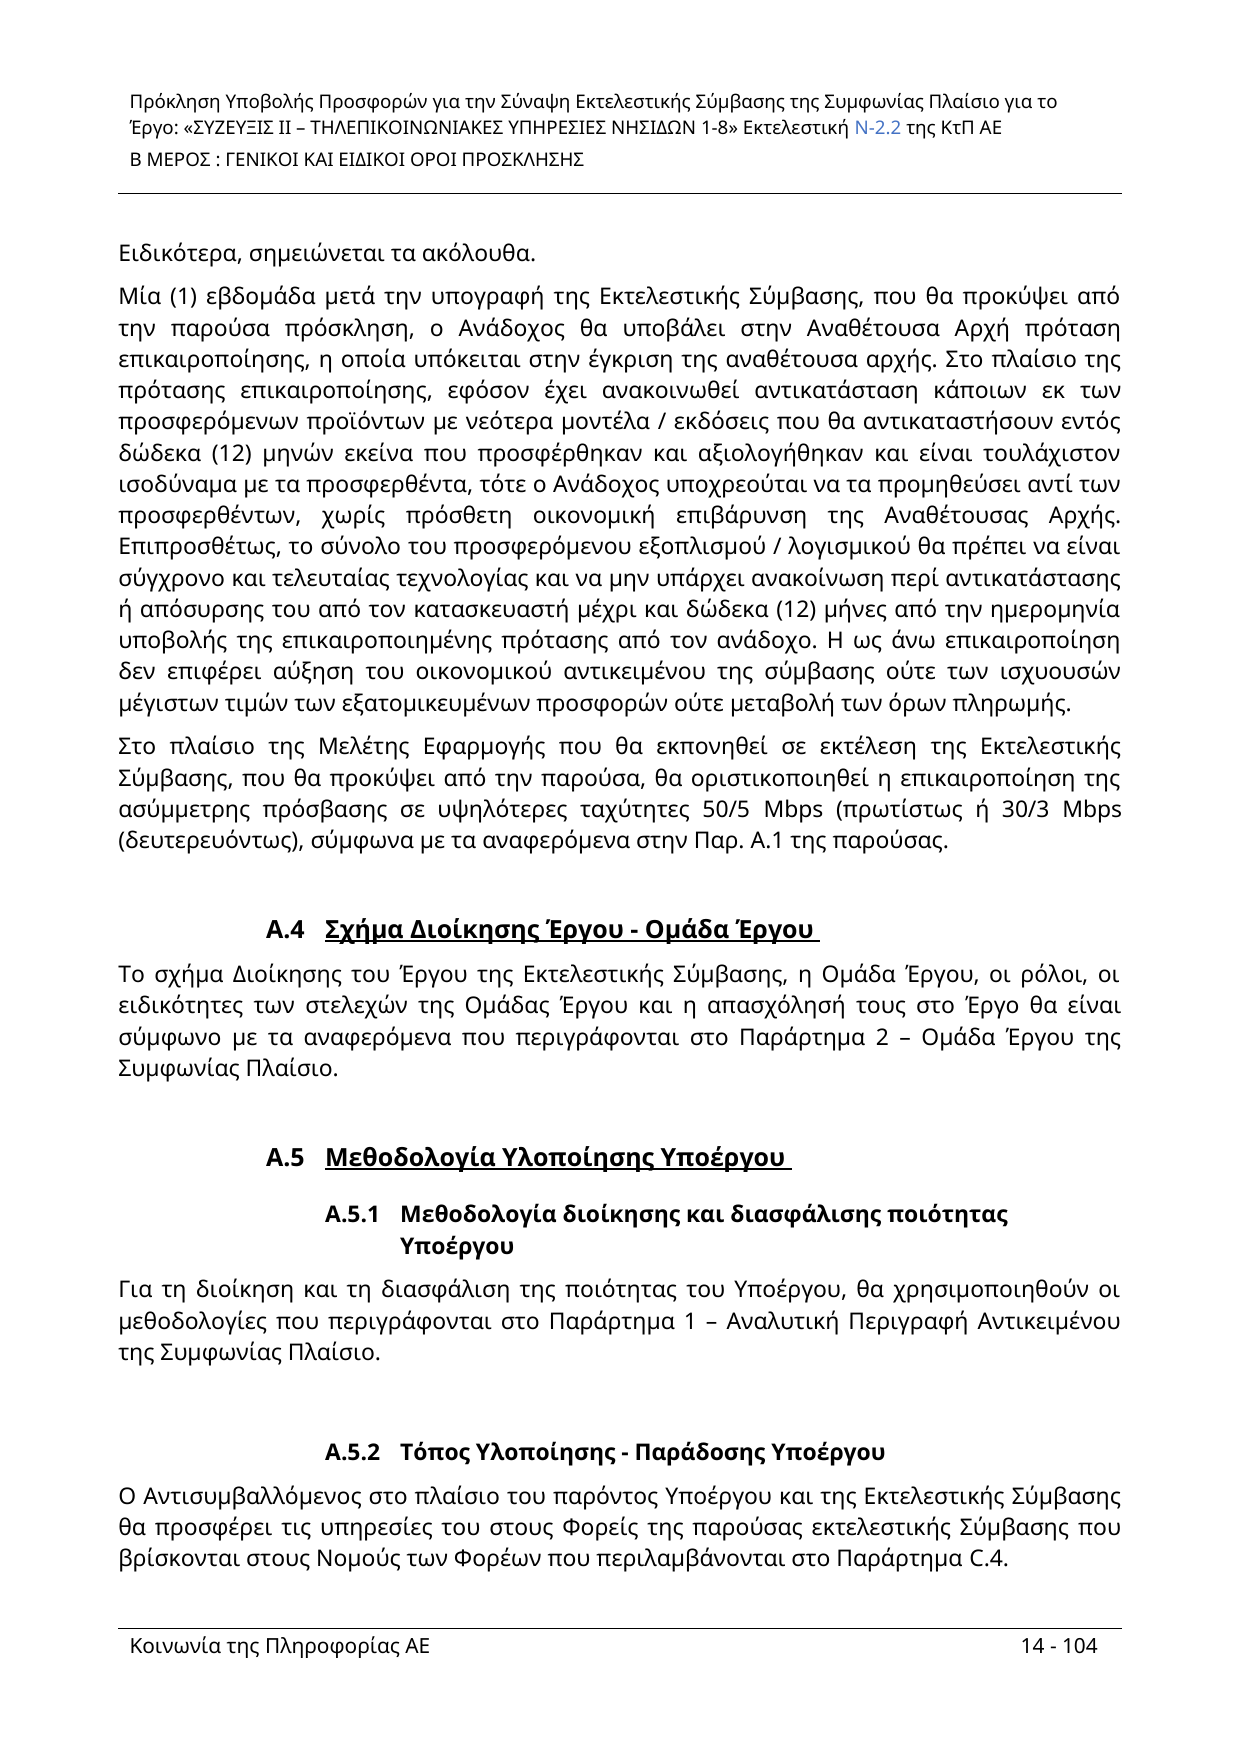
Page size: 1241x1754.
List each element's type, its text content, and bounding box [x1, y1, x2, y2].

subtitle Τόπος Υλοποίησης - Παράδοσης Υποέργου [325, 1436, 1122, 1467]
text Για τη διοίκηση και τη διασφάλιση της ποιότητας του Υποέργου, θα χρησιμοποιηθούν οι μεθοδολογίες που περιγράφονται στο Παράρτημα 1 – Αναλυτική Περιγραφή Αντικειμένου της Συμφωνίας Πλαίσιο. [118, 1273, 1122, 1367]
subtitle Μεθοδολογία Υλοποίησης Υποέργου [266, 1139, 1122, 1173]
text Το σχήμα Διοίκησης του Έργου της Εκτελεστικής Σύμβασης, η Ομάδα Έργου, οι ρόλοι, οι ειδικότητες των στελεχών της Ομάδας Έργου και η απασχόλησή τους στο Έργο θα είναι σύμφωνο με τα αναφερόμενα που περιγράφονται στο Παράρτημα 2 – Ομάδα Έργου της Συμφωνίας Πλαίσιο. [118, 958, 1122, 1083]
subtitle Σχήμα Διοίκησης Έργου - Ομάδα Έργου [266, 911, 1122, 946]
subtitle Μεθοδολογία διοίκησης και διασφάλισης ποιότητας Υποέργου [325, 1198, 1122, 1261]
text Στο πλαίσιο της Μελέτης Εφαρμογής που θα εκπονηθεί σε εκτέλεση της Εκτελεστικής Σύμβασης, που θα προκύψει από την παρούσα, θα οριστικοποιηθεί η επικαιροποίηση της ασύμμετρης πρόσβασης σε υψηλότερες ταχύτητες 50/5 Mbps (πρωτίστως ή 30/3 Mbps (δευτερευόντως), σύμφωνα με τα αναφερόμενα στην Παρ. Α.1 της παρούσας. [118, 730, 1122, 855]
text Μία (1) εβδομάδα μετά την υπογραφή της Εκτελεστικής Σύμβασης, που θα προκύψει από την παρούσα πρόσκληση, ο Ανάδοχος θα υποβάλει στην Αναθέτουσα Αρχή πρόταση επικαιροποίησης, η οποία υπόκειται στην έγκριση της αναθέτουσα αρχής. Στο πλαίσιο της πρότασης επικαιροποίησης, εφόσον έχει ανακοινωθεί αντικατάσταση κάποιων εκ των προσφερόμενων προϊόντων με νεότερα μοντέλα / εκδόσεις που θα αντικαταστήσουν εντός δώδεκα (12) μηνών εκείνα που προσφέρθηκαν και αξιολογήθηκαν και είναι τουλάχιστον ισοδύναμα με τα προσφερθέντα, τότε ο Ανάδοχος υποχρεούται να τα προμηθεύσει αντί των προσφερθέντων, χωρίς πρόσθετη οικονομική επιβάρυνση της Αναθέτουσας Αρχής. Επιπροσθέτως, το σύνολο του προσφερόμενου εξοπλισμού / λογισμικού θα πρέπει να είναι σύγχρονο και τελευταίας τεχνολογίας και να μην υπάρχει ανακοίνωση περί αντικατάστασης ή απόσυρσης του από τον κατασκευαστή μέχρι και δώδεκα (12) μήνες από την ημερομηνία υποβολής της επικαιροποιημένης πρότασης από τον ανάδοχο. Η ως άνω επικαιροποίηση δεν επιφέρει αύξηση του οικονομικού αντικειμένου της σύμβασης ούτε των ισχυουσών μέγιστων τιμών των εξατομικευμένων προσφορών ούτε μεταβολή των όρων πληρωμής. [118, 280, 1122, 718]
text Ο Αντισυμβαλλόμενος στο πλαίσιο του παρόντος Υποέργου και της Εκτελεστικής Σύμβασης θα προσφέρει τις υπηρεσίες του στους Φορείς της παρούσας εκτελεστικής Σύμβασης που βρίσκονται στους Νομούς των Φορέων που περιλαμβάνονται στο Παράρτημα C.4. [118, 1479, 1122, 1573]
text Ειδικότερα, σημειώνεται τα ακόλουθα. [118, 236, 1122, 268]
